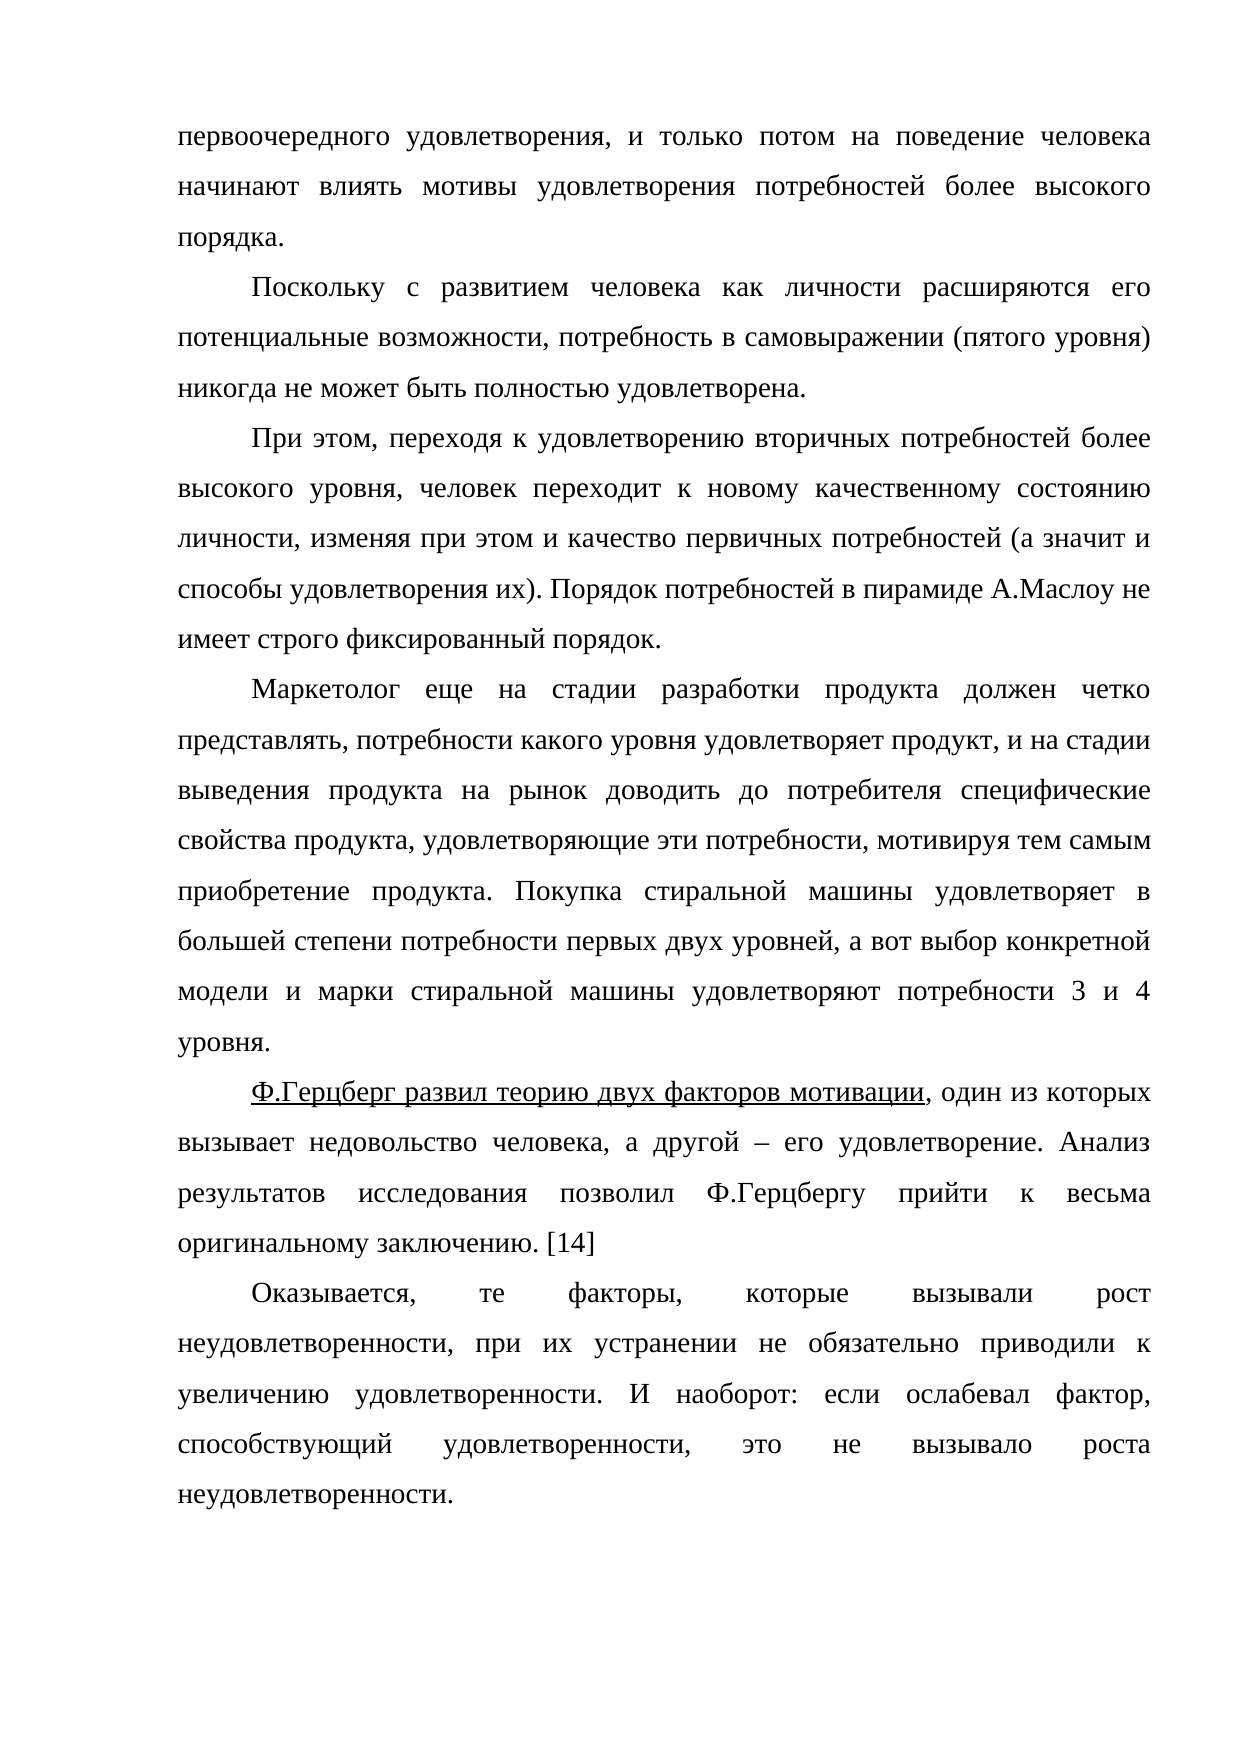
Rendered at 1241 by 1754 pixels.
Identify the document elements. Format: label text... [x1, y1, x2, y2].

text Оказывается, те факторы, которые вызывали рост неудовлетворенности, при их устранении не обязательно приводили к увеличению удовлетворенности. И наоборот: если ослабевал фактор, способствующий удовлетворенности, это не вызывало роста неудовлетворенности. [177, 1275, 1152, 1510]
text Маркетолог еще на стадии разработки продукта должен четко представлять, потребности какого уровня удовлетворяет продукт, и на стадии выведения продукта на рынок доводить до потребителя специфические свойства продукта, удовлетворяющие эти потребности, мотивируя тем самым приобретение продукта. Покупка стиральной машины удовлетворяет в большей степени потребности первых двух уровней, а вот выбор конкретной модели и марки стиральной машины удовлетворяют потребности 3 и 4 уровня. [177, 672, 1152, 1057]
text При этом, переходя к удовлетворению вторичных потребностей более высокого уровня, человек переходит к новому качественному состоянию личности, изменяя при этом и качество первичных потребностей (а значит и способы удовлетворения их). Порядок потребностей в пирамиде А.Маслоу не имеет строго фиксированный порядок. [177, 420, 1152, 655]
text Ф.Герцберг развил теорию двух факторов мотивации, один из которых вызывает недовольство человека, а другой – его удовлетворение. Анализ результатов исследования позволил Ф.Герцбергу прийти к весьма оригинальному заключению. [14] [177, 1074, 1152, 1258]
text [177, 118, 1152, 252]
text Поскольку с развитием человека как личности расширяются его потенциальные возможности, потребность в самовыражении (пятого уровня) никогда не может быть полностью удовлетворена. [177, 269, 1152, 403]
